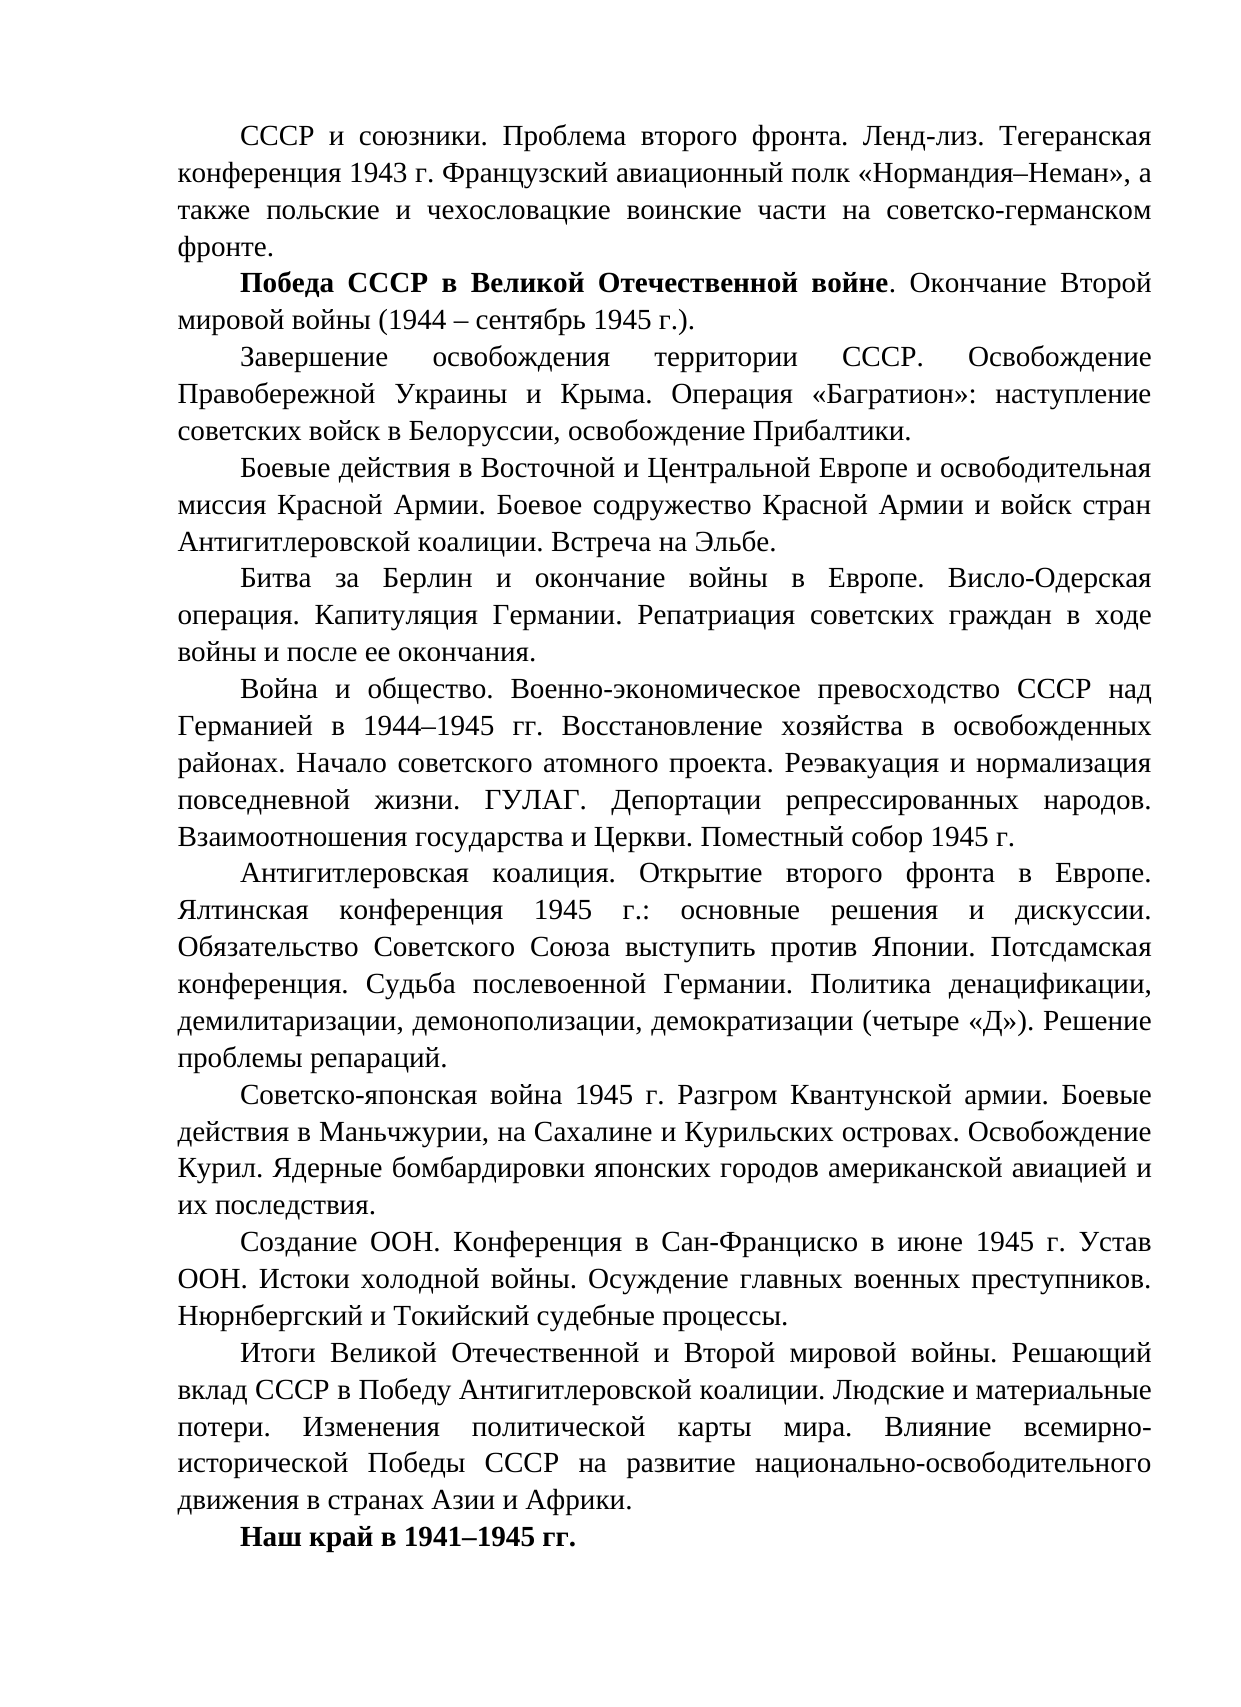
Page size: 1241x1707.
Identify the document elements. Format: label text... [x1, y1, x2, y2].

text Битва за Берлин и окончание войны в Европе. Висло-Одерская операция. Капитуляция Германии. Репатриация советских граждан в ходе войны и после ее окончания. [177, 561, 1152, 668]
text Антигитлеровская коалиция. Открытие второго фронта в Европе. Ялтинская конференция 1945 г.: основные решения и дискуссии. Обязательство Советского Союза выступить против Японии. Потсдамская конференция. Судьба послевоенной Германии. Политика денацификации, демилитаризации, демонополизации, демократизации (четыре «Д»). Решение проблемы репараций. [177, 856, 1152, 1073]
text Победа СССР в Великой Отечественной войне. Окончание Второй мировой войны (1944 – сентябрь 1945 г.). [177, 266, 1152, 336]
text Создание ООН. Конференция в Сан-Франциско в июне 1945 г. Устав ООН. Истоки холодной войны. Осуждение главных военных преступников. Нюрнбергский и Токийский судебные процессы. [177, 1224, 1152, 1332]
text Боевые действия в Восточной и Центральной Европе и освободительная миссия Красной Армии. Боевое содружество Красной Армии и войск стран Антигитлеровской коалиции. Встреча на Эльбе. [177, 450, 1152, 557]
text СССР и союзники. Проблема второго фронта. Ленд-лиз. Тегеранская конференция 1943 г. Французский авиационный полк «Нормандия–Неман», а также польские и чехословацкие воинские части на советско-германском фронте. [177, 118, 1152, 262]
text Советско-японская война 1945 г. Разгром Квантунской армии. Боевые действия в Маньчжурии, на Сахалине и Курильских островах. Освобождение Курил. Ядерные бомбардировки японских городов американской авиацией и их последствия. [177, 1077, 1152, 1221]
text Завершение освобождения территории СССР. Освобождение Правобережной Украины и Крыма. Операция «Багратион»: наступление советских войск в Белоруссии, освобождение Прибалтики. [177, 339, 1152, 447]
text Наш край в 1941–1945 гг. [177, 1519, 1152, 1553]
text Война и общество. Военно-экономическое превосходство СССР над Германией в 1944–1945 гг. Восстановление хозяйства в освобожденных районах. Начало советского атомного проекта. Реэвакуация и нормализация повседневной жизни. ГУЛАГ. Депортации репрессированных народов. Взаимоотношения государства и Церкви. Поместный собор 1945 г. [177, 671, 1152, 852]
text Итоги Великой Отечественной и Второй мировой войны. Решающий вклад СССР в Победу Антигитлеровской коалиции. Людские и материальные потери. Изменения политической карты мира. Влияние всемирно-исторической Победы СССР на развитие национально-освободительного движения в странах Азии и Африки. [177, 1335, 1152, 1516]
